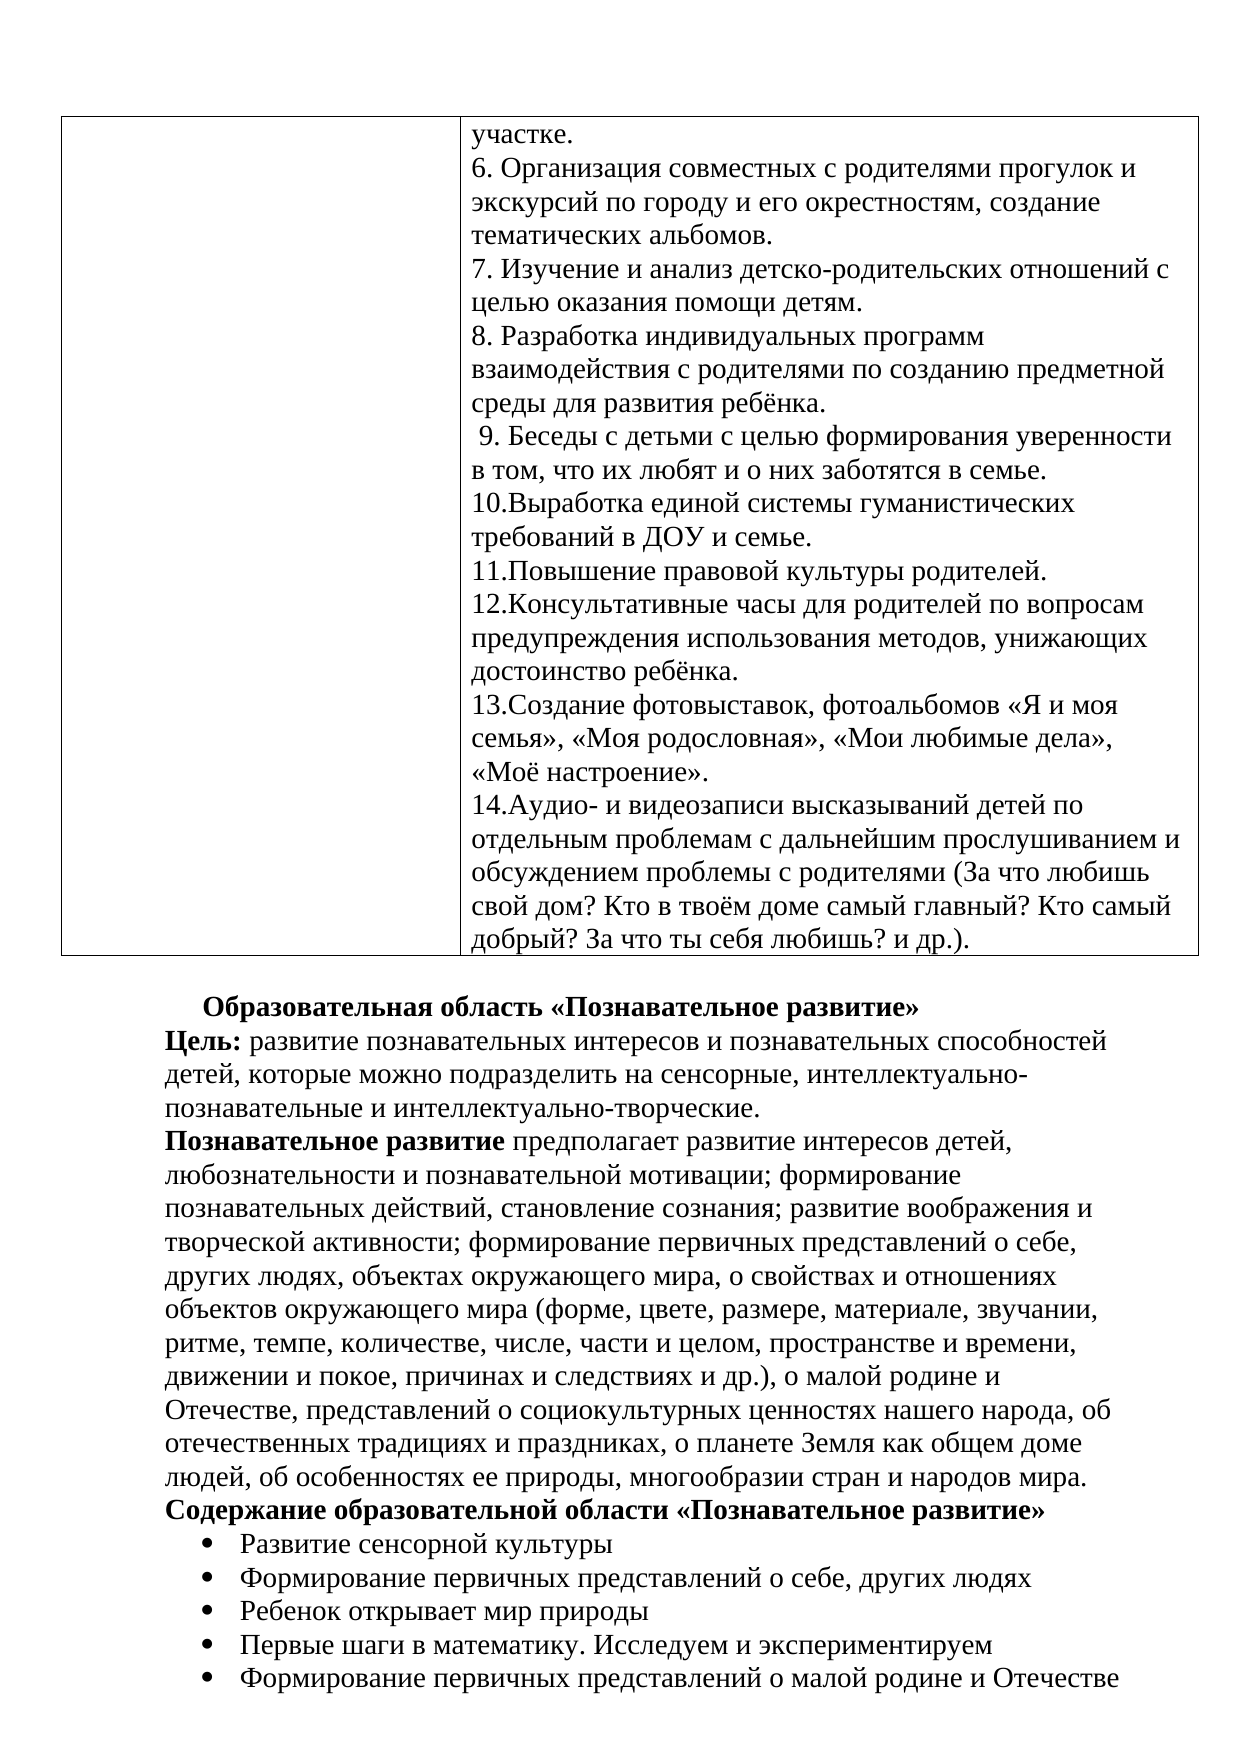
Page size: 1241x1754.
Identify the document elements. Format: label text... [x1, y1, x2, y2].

list Первые шаги в математику. Исследуем и экспериментируем [202, 1627, 1134, 1661]
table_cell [461, 117, 1198, 955]
list Формирование первичных представлений о малой родине и Отечестве [202, 1661, 1134, 1694]
text Цель: развитие познавательных интересов и познавательных способностей детей, которые можно подразделить на сенсорные, интеллектуально-познавательные и интеллектуально-творческие. [164, 1023, 1134, 1123]
list Развитие сенсорной культуры [202, 1526, 1134, 1560]
text Познавательное развитие предполагает развитие интересов детей, любознательности и познавательной мотивации; формирование познавательных действий, становление сознания; развитие воображения и творческой активности; формирование первичных представлений о себе, других людях, объектах окружающего мира, о свойствах и отношениях объектов окружающего мира (форме, цвете, размере, материале, звучании, ритме, темпе, количестве, числе, части и целом, пространстве и времени, движении и покое, причинах и следствиях и др.), о малой родине и Отечестве, представлений о социокультурных ценностях нашего народа, об отечественных традициях и праздниках, о планете Земля как общем доме людей, об особенностях ее природы, многообразии стран и народов мира. [164, 1123, 1134, 1492]
text Содержание образовательной области «Познавательное развитие» [164, 1492, 1134, 1526]
list Формирование первичных представлений о себе, других людях [202, 1560, 1134, 1593]
list Ребенок открывает мир природы [202, 1593, 1134, 1627]
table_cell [62, 117, 460, 955]
text Образовательная область «Познавательное развитие» [202, 989, 1134, 1023]
